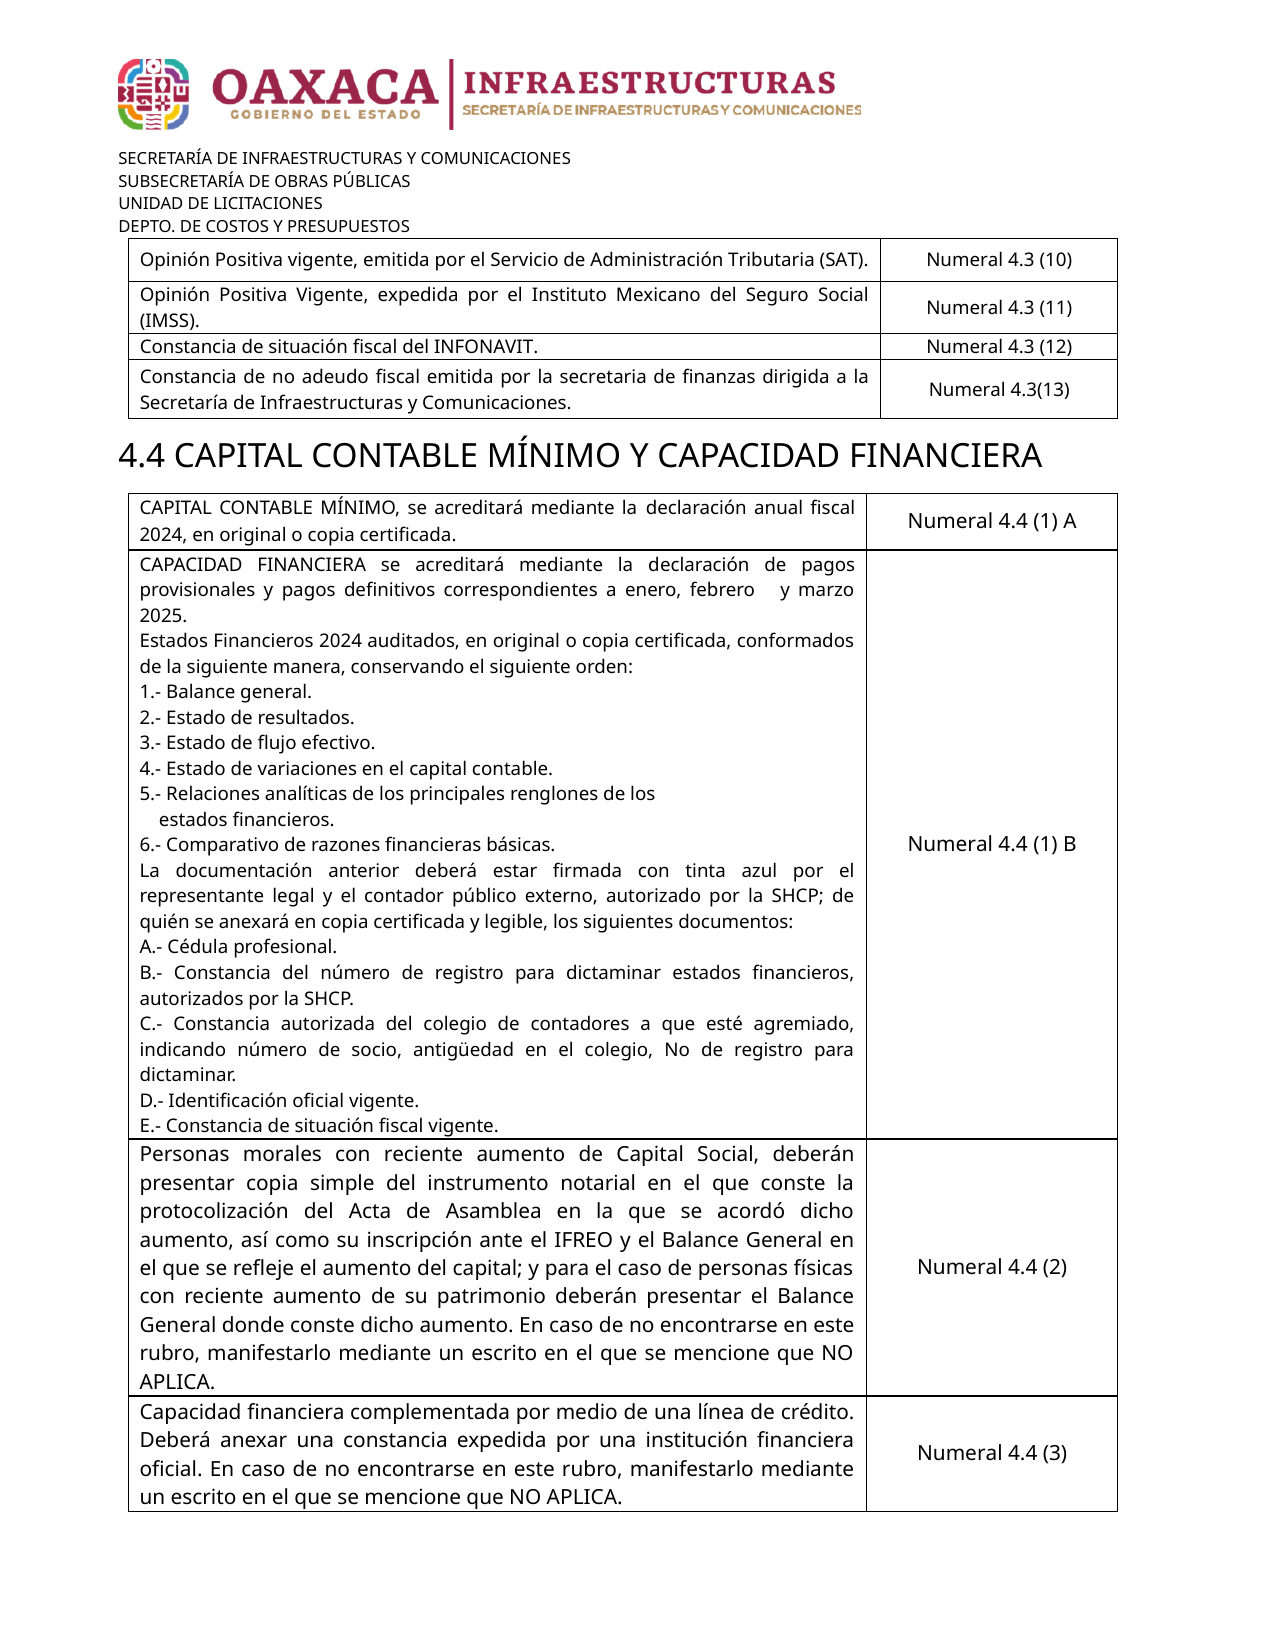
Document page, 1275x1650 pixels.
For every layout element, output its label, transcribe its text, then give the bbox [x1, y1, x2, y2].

table_cell Opinión Positiva Vigente, expedida por el Instituto Mexicano del Seguro Social (IMSS). [129, 282, 880, 333]
table_cell Personas morales con reciente aumento de Capital Social, deberán presentar copia simple del instrumento notarial en el que conste la protocolización del Acta de Asamblea en la que se acordó dicho aumento, así como su inscripción ante el IFREO y el Balance General en el que se refleje el aumento del capital; y para el caso de personas físicas con reciente aumento de su patrimonio deberán presentar el Balance General donde conste dicho aumento. En caso de no encontrarse en este rubro, manifestarlo mediante un escrito en el que se mencione que NO APLICA. [129, 1140, 866, 1395]
table_cell Numeral 4.3(13) [881, 360, 1117, 418]
table_cell Numeral 4.3 (12) [881, 334, 1117, 359]
table_header Numeral 4.3 (10) [881, 239, 1117, 281]
table_header Numeral 4.4 (1) A [867, 494, 1117, 549]
table_header Opinión Positiva vigente, emitida por el Servicio de Administración Tributaria (SAT). [129, 239, 880, 281]
table_cell Capacidad financiera complementada por medio de una línea de crédito. Deberá anexar una constancia expedida por una institución financiera oficial. En caso de no encontrarse en este rubro, manifestarlo mediante un escrito en el que se mencione que NO APLICA. [129, 1397, 866, 1511]
table_cell Numeral 4.4 (1) B [867, 551, 1117, 1138]
table_cell Numeral 4.4 (3) [867, 1397, 1117, 1511]
text 4.4 CAPITAL CONTABLE MÍNIMO Y CAPACIDAD FINANCIERA [118, 432, 1127, 477]
picture [118, 59, 862, 130]
table_cell Constancia de situación fiscal del INFONAVIT. [129, 334, 880, 359]
table_cell Numeral 4.3 (11) [881, 282, 1117, 333]
table_header CAPITAL CONTABLE MÍNIMO, se acreditará mediante la declaración anual fiscal 2024, en original o copia certificada. [129, 494, 866, 549]
table_cell Numeral 4.4 (2) [867, 1140, 1117, 1395]
table_cell Constancia de no adeudo fiscal emitida por la secretaria de finanzas dirigida a la Secretaría de Infraestructuras y Comunicaciones. [129, 360, 880, 418]
table_cell CAPACIDAD FINANCIERA se acreditará mediante la declaración de pagos provisionales y pagos definitivos correspondientes a enero, febrero y marzo 2025. Estados Financieros 2024 auditados, en original o copia certificada, conformados de la siguiente manera, conservando el siguiente orden: 1.- Balance general. 2.- Estado de resultados. 3.- Estado de flujo efectivo. 4.- Estado de variaciones en el capital contable. 5.- Relaciones analíticas de los principales renglones de los estados financieros. 6.- Comparativo de razones financieras básicas. La documentación anterior deberá estar firmada con tinta azul por el representante legal y el contador público externo, autorizado por la SHCP; de quién se anexará en copia certificada y legible, los siguientes documentos: A.- Cédula profesional. B.- Constancia del número de registro para dictaminar estados financieros, autorizados por la SHCP. C.- Constancia autorizada del colegio de contadores a que esté agremiado, indicando número de socio, antigüedad en el colegio, No de registro para dictaminar. D.- Identificación oficial vigente. E.- Constancia de situación fiscal vigente. [129, 551, 866, 1138]
